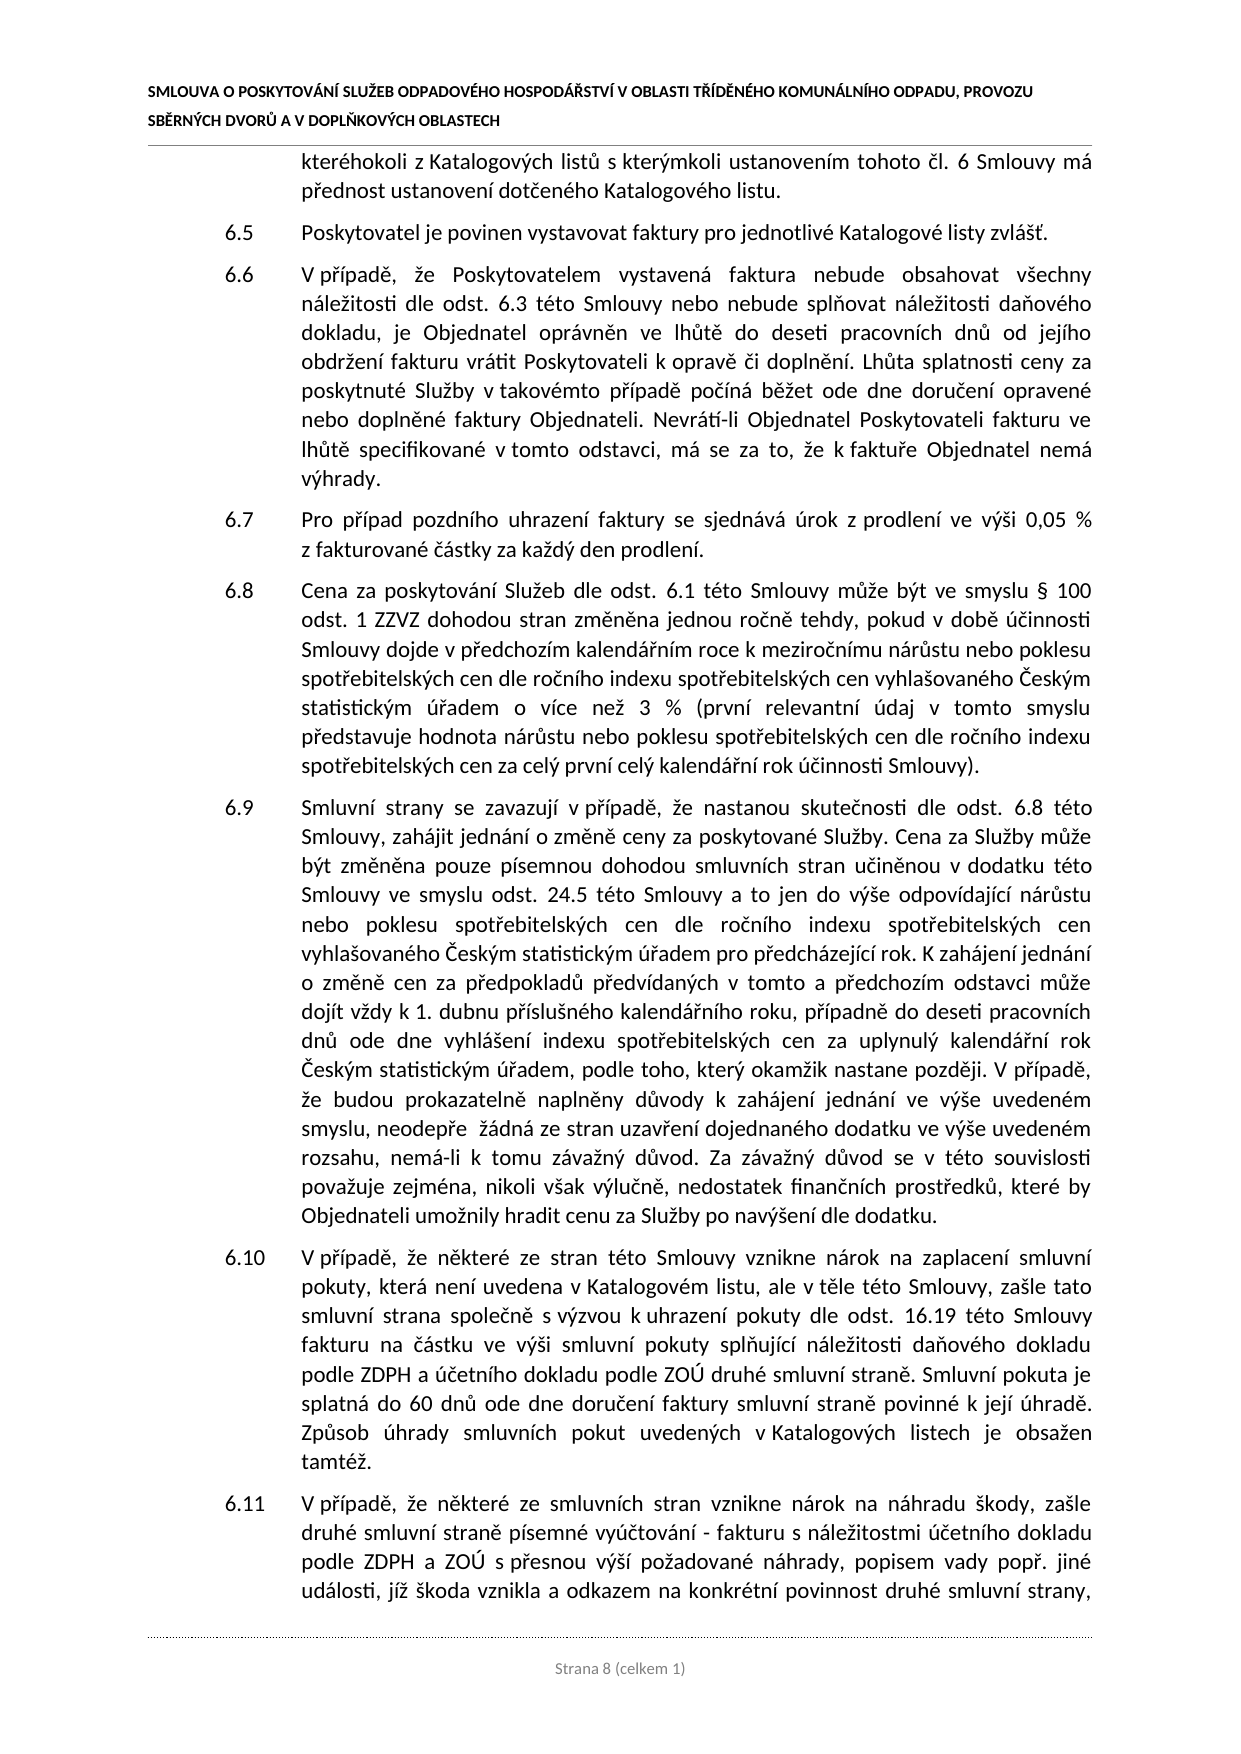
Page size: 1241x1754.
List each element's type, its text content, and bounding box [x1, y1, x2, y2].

text Smluvní strany se zavazují v případě, že nastanou skutečnosti dle odst. 6.8 této Smlouvy, zahájit jednání o změně ceny za poskytované Služby. Cena za Služby může být změněna pouze písemnou dohodou smluvních stran učiněnou v dodatku této Smlouvy ve smyslu odst. 24.5 této Smlouvy a to jen do výše odpovídající nárůstu nebo poklesu spotřebitelských cen dle ročního indexu spotřebitelských cen vyhlašovaného Českým statistickým úřadem pro předcházející rok. K zahájení jednání o změně cen za předpokladů předvídaných v tomto a předchozím odstavci může dojít vždy k 1. dubnu příslušného kalendářního roku, případně do deseti pracovních dnů ode dne vyhlášení indexu spotřebitelských cen za uplynulý kalendářní rok Českým statistickým úřadem, podle toho, který okamžik nastane později. V případě, že budou prokazatelně naplněny důvody k zahájení jednání ve výše uvedeném smyslu, neodepře žádná ze stran uzavření dojednaného dodatku ve výše uvedeném rozsahu, nemá-li k tomu závažný důvod. Za závažný důvod se v této souvislosti považuje zejména, nikoli však výlučně, nedostatek finančních prostředků, které by Objednateli umožnily hradit cenu za Služby po navýšení dle dodatku. [224, 792, 1092, 1229]
text V případě, že některé ze stran této Smlouvy vznikne nárok na zaplacení smluvní pokuty, která není uvedena v Katalogovém listu, ale v těle této Smlouvy, zašle tato smluvní strana společně s výzvou k uhrazení pokuty dle odst. 16.19 této Smlouvy fakturu na částku ve výši smluvní pokuty splňující náležitosti daňového dokladu podle ZDPH a účetního dokladu podle ZOÚ druhé smluvní straně. Smluvní pokuta je splatná do 60 dnů ode dne doručení faktury smluvní straně povinné k její úhradě. Způsob úhrady smluvních pokut uvedených v Katalogových listech je obsažen tamtéž. [224, 1242, 1092, 1475]
text Cena za poskytování Služeb dle odst. 6.1 této Smlouvy může být ve smyslu § 100 odst. 1 ZZVZ dohodou stran změněna jednou ročně tehdy, pokud v době účinnosti Smlouvy dojde v předchozím kalendářním roce k meziročnímu nárůstu nebo poklesu spotřebitelských cen dle ročního indexu spotřebitelských cen vyhlašovaného Českým statistickým úřadem o více než 3 % (první relevantní údaj v tomto smyslu představuje hodnota nárůstu nebo poklesu spotřebitelských cen dle ročního indexu spotřebitelských cen za celý první celý kalendářní rok účinnosti Smlouvy). [224, 575, 1092, 779]
text V případě, že Poskytovatelem vystavená faktura nebude obsahovat všechny náležitosti dle odst. 6.3 této Smlouvy nebo nebude splňovat náležitosti daňového dokladu, je Objednatel oprávněn ve lhůtě do deseti pracovních dnů od jejího obdržení fakturu vrátit Poskytovateli k opravě či doplnění. Lhůta splatnosti ceny za poskytnuté Služby v takovémto případě počíná běžet ode dne doručení opravené nebo doplněné faktury Objednateli. Nevrátí-li Objednatel Poskytovateli fakturu ve lhůtě specifikované v tomto odstavci, má se za to, že k faktuře Objednatel nemá výhrady. [224, 259, 1092, 492]
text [224, 146, 1092, 204]
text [224, 1488, 1092, 1604]
text Poskytovatel je povinen vystavovat faktury pro jednotlivé Katalogové listy zvlášť. [224, 217, 1092, 246]
text Pro případ pozdního uhrazení faktury se sjednává úrok z prodlení ve výši 0,05 % z fakturované částky za každý den prodlení. [224, 504, 1092, 563]
